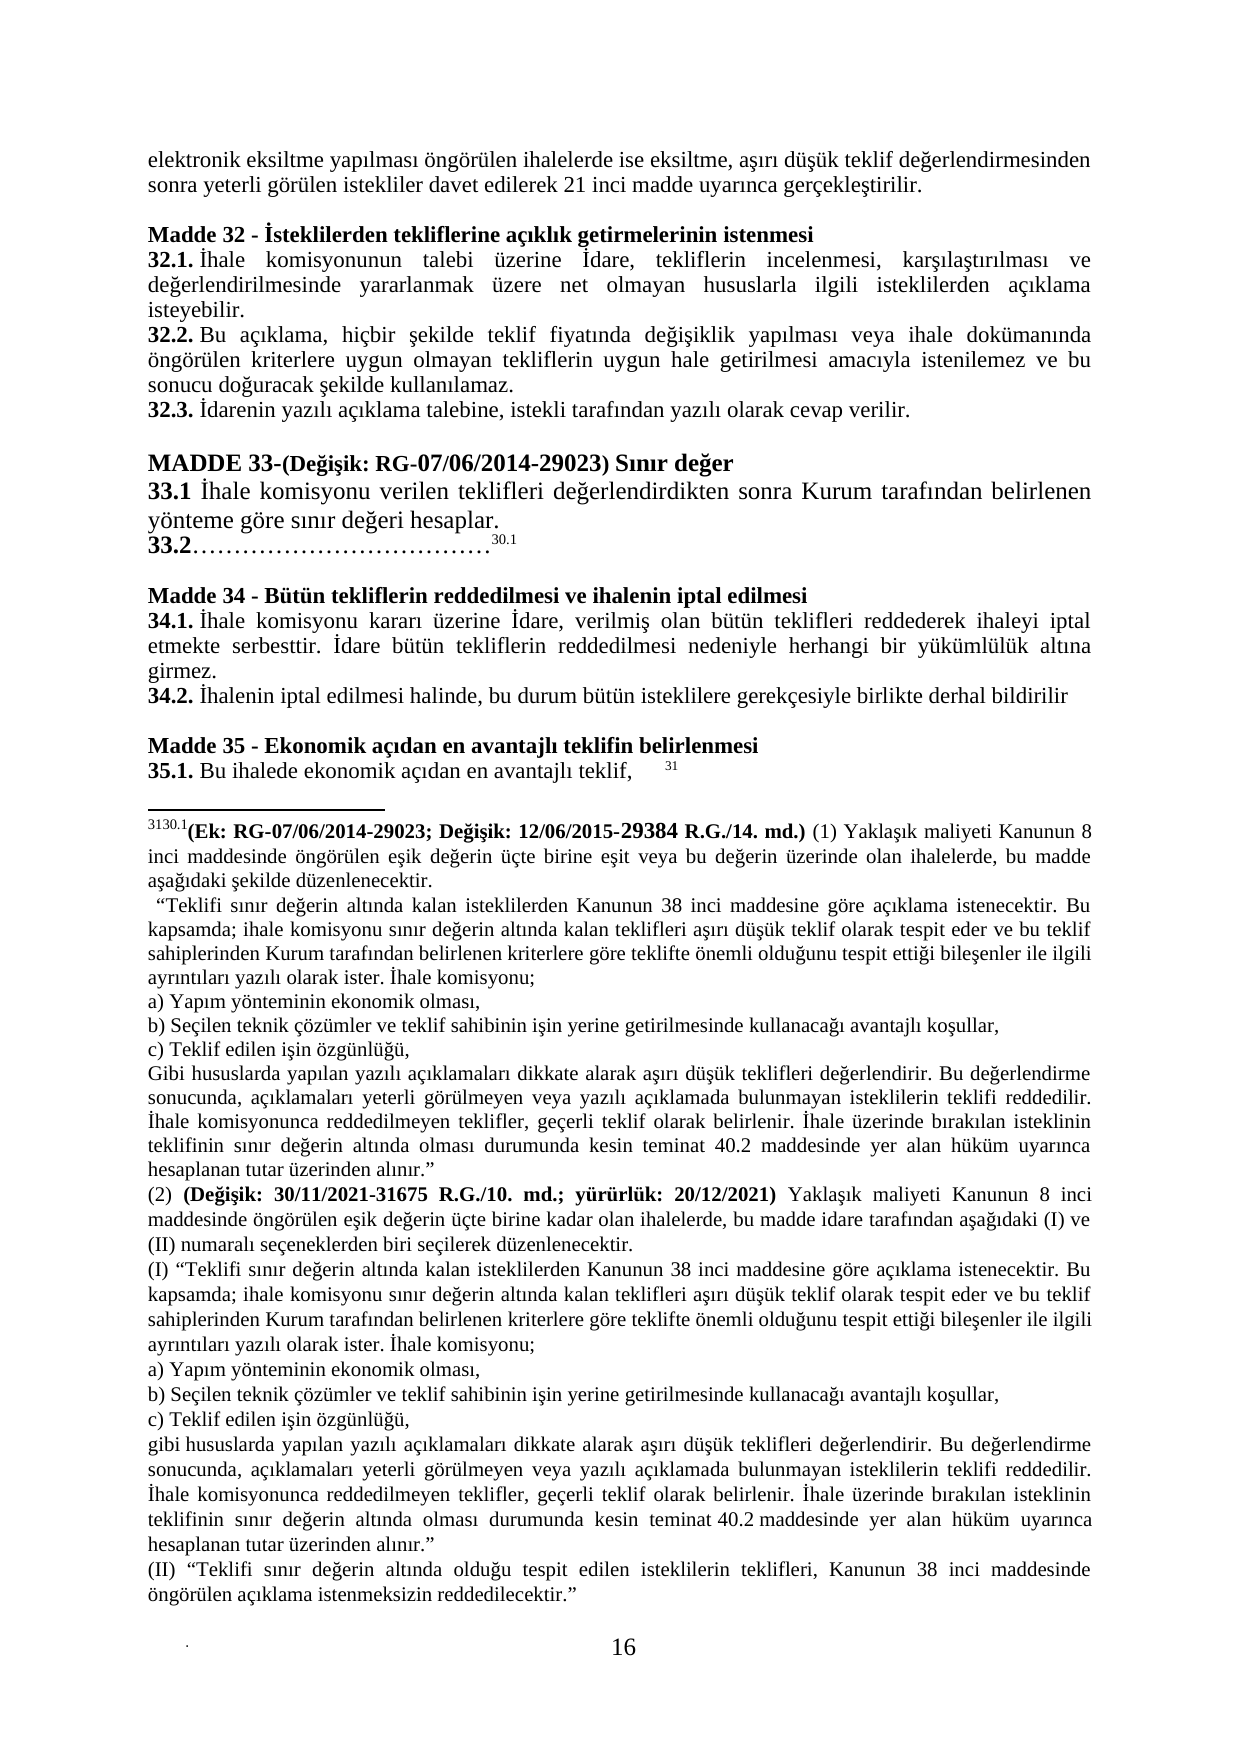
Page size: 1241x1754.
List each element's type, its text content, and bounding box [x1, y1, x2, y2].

text 32.2. Bu açıklama, hiçbir şekilde teklif fiyatında değişiklik yapılması veya ihale dokümanında öngörülen kriterlere uygun olmayan tekliflerin uygun hale getirilmesi amacıyla istenilemez ve bu sonucu doğuracak şekilde kullanılamaz. [148, 323, 1092, 398]
text 33.1 İhale komisyonu verilen teklifleri değerlendirdikten sonra Kurum tarafından belirlenen yönteme göre sınır değeri hesaplar. [148, 476, 1092, 534]
text Madde 34 - Bütün tekliflerin reddedilmesi ve ihalenin iptal edilmesi [148, 584, 1092, 609]
text 32.1. İhale komisyonunun talebi üzerine İdare, tekliflerin incelenmesi, karşılaştırılması ve değerlendirilmesinde yararlanmak üzere net olmayan hususlarla ilgili isteklilerden açıklama isteyebilir. [148, 248, 1092, 323]
text 33.2………………………………30.1 [148, 534, 1092, 559]
text 35.1. Bu ihalede ekonomik açıdan en avantajlı teklif, [148, 759, 1092, 784]
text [148, 148, 1092, 198]
text 32.3. İdarenin yazılı açıklama talebine, istekli tarafından yazılı olarak cevap verilir. [148, 398, 1092, 423]
text 34.2. İhalenin iptal edilmesi halinde, bu durum bütün isteklilere gerekçesiyle birlikte derhal bildirilir [148, 684, 1092, 709]
text 34.1. İhale komisyonu kararı üzerine İdare, verilmiş olan bütün teklifleri reddederek ihaleyi iptal etmekte serbesttir. İdare bütün tekliflerin reddedilmesi nedeniyle herhangi bir yükümlülük altına girmez. [148, 609, 1092, 684]
text Madde 32 - İsteklilerden tekliflerine açıklık getirmelerinin istenmesi [148, 223, 1092, 248]
text Madde 35 - Ekonomik açıdan en avantajlı teklifin belirlenmesi [148, 734, 1092, 759]
text MADDE 33-(Değişik: RG-07/06/2014-29023) Sınır değer [148, 448, 1092, 476]
